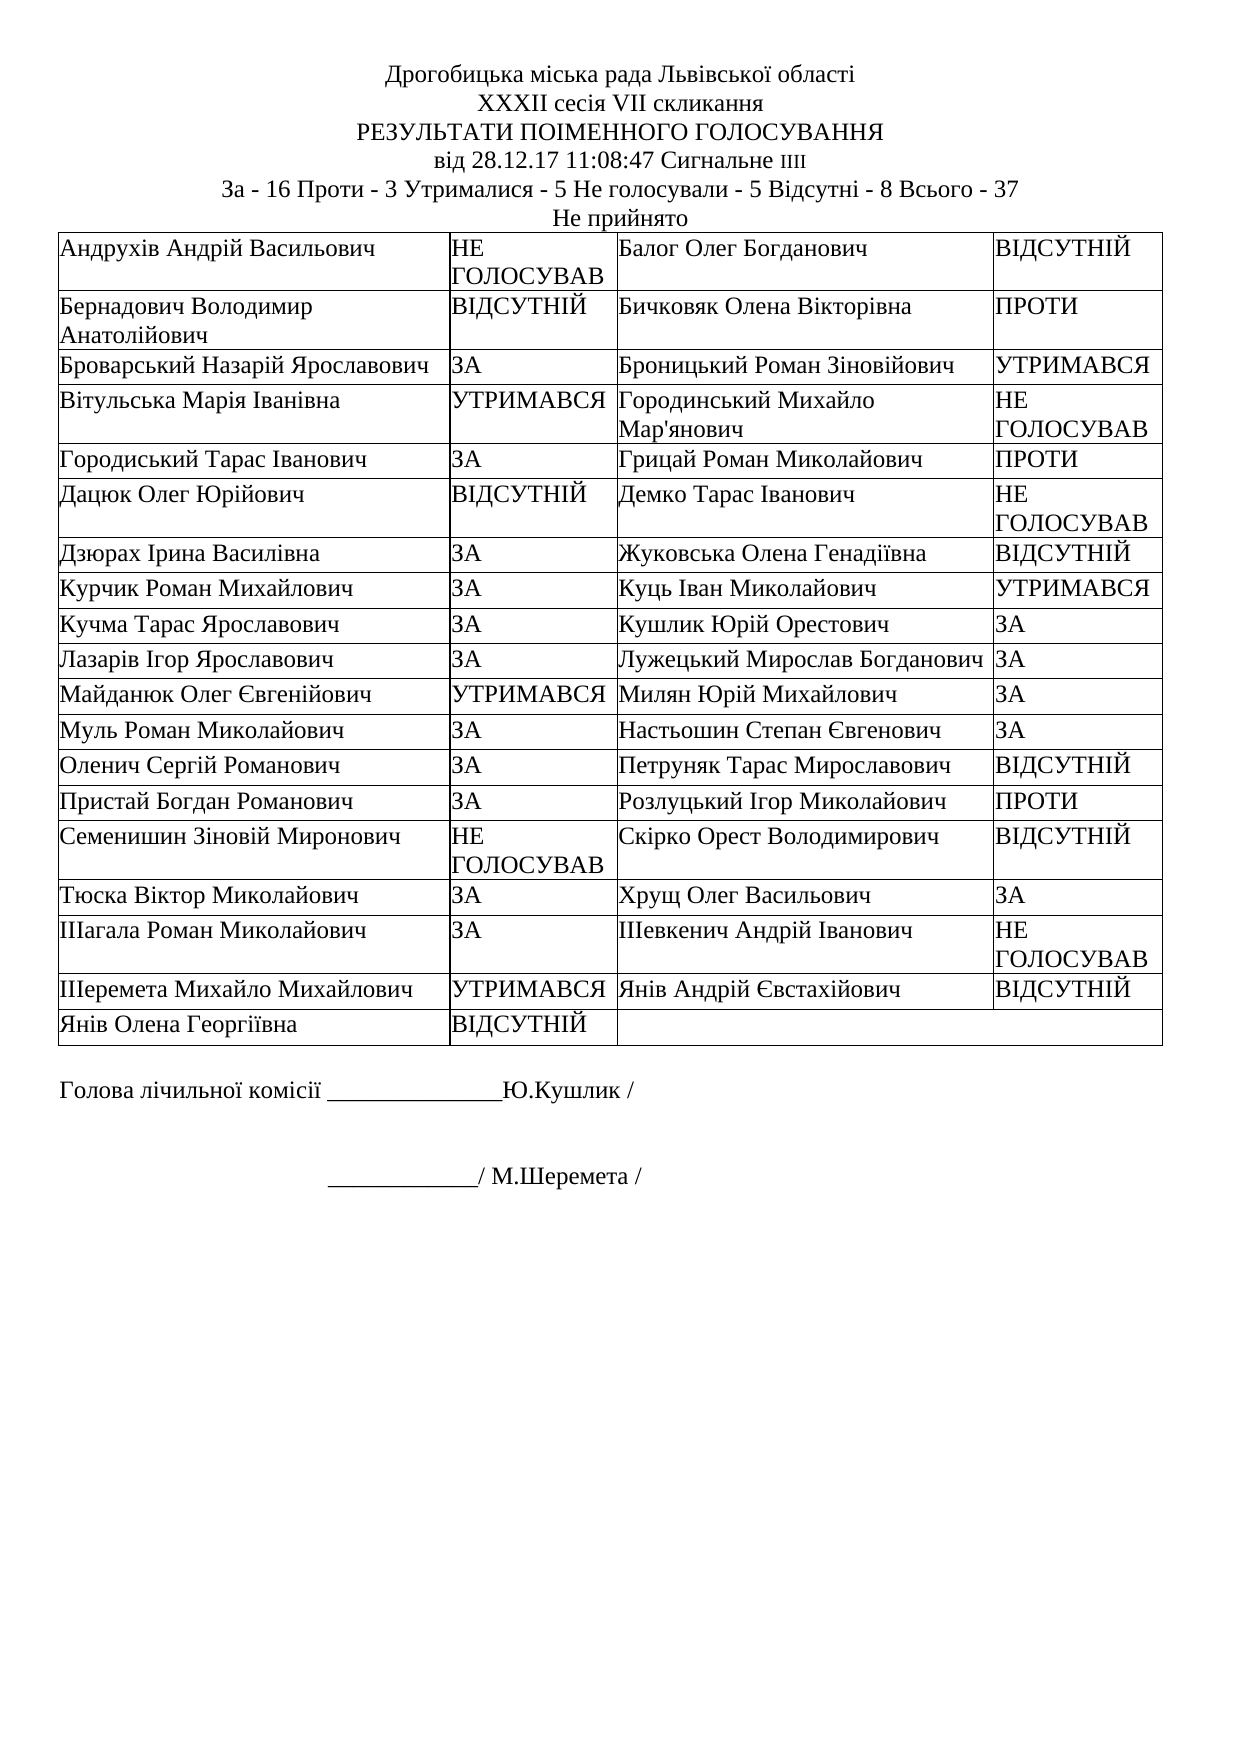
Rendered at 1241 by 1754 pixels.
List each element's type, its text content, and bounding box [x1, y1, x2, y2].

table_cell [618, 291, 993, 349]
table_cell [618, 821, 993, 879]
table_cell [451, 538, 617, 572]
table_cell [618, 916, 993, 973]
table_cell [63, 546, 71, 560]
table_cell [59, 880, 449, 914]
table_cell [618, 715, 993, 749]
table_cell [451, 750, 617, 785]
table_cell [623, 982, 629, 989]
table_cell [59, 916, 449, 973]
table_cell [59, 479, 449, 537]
text Голова лічильної комісії ______________Ю.Кушлик / [59, 1075, 1181, 1103]
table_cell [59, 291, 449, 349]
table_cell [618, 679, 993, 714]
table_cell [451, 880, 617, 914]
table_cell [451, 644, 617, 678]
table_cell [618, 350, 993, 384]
text Не прийнято [59, 203, 1181, 232]
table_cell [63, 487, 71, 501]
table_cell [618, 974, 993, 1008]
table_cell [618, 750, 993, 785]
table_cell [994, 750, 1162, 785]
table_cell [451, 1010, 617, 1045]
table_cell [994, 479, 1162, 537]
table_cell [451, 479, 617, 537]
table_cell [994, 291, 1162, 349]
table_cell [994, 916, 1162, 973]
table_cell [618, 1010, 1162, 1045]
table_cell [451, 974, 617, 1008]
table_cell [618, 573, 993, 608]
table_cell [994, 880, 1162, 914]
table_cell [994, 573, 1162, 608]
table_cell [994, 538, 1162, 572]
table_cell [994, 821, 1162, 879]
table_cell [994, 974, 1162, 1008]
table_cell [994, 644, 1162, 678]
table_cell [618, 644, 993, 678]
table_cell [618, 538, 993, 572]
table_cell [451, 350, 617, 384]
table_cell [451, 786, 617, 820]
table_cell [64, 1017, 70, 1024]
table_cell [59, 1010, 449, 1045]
text Дрогобицька міська рада Львівської області [59, 59, 1181, 88]
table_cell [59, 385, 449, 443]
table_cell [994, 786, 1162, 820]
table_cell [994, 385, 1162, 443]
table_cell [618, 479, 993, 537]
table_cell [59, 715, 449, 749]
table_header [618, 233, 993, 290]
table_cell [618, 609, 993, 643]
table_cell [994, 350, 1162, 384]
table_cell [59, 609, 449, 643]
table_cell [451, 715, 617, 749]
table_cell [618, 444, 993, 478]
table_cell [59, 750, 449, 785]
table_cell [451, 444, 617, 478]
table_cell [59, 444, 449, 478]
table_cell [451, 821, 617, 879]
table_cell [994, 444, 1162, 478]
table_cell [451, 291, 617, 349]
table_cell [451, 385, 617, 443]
text РЕЗУЛЬТАТИ ПОІМЕННОГО ГОЛОСУВАННЯ [59, 117, 1181, 145]
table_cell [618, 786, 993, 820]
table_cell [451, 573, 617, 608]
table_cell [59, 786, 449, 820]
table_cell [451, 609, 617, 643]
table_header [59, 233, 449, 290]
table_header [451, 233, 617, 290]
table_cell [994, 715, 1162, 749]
text XXXII сесія VII скликання [59, 88, 1181, 117]
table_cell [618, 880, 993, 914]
text від 28.12.17 11:08:47 Сигнальне іііі [59, 145, 1181, 174]
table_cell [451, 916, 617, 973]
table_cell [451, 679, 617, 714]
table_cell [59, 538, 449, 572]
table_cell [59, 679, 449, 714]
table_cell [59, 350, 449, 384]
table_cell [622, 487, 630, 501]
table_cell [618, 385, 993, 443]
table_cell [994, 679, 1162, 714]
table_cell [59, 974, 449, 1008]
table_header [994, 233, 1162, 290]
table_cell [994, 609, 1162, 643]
text ____________/ М.Шеремета / [59, 1161, 1181, 1190]
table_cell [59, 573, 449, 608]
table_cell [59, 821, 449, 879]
text За - 16 Проти - 3 Утрималися - 5 Не голосували - 5 Відсутні - 8 Всього - 37 [59, 174, 1181, 203]
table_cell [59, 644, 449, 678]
